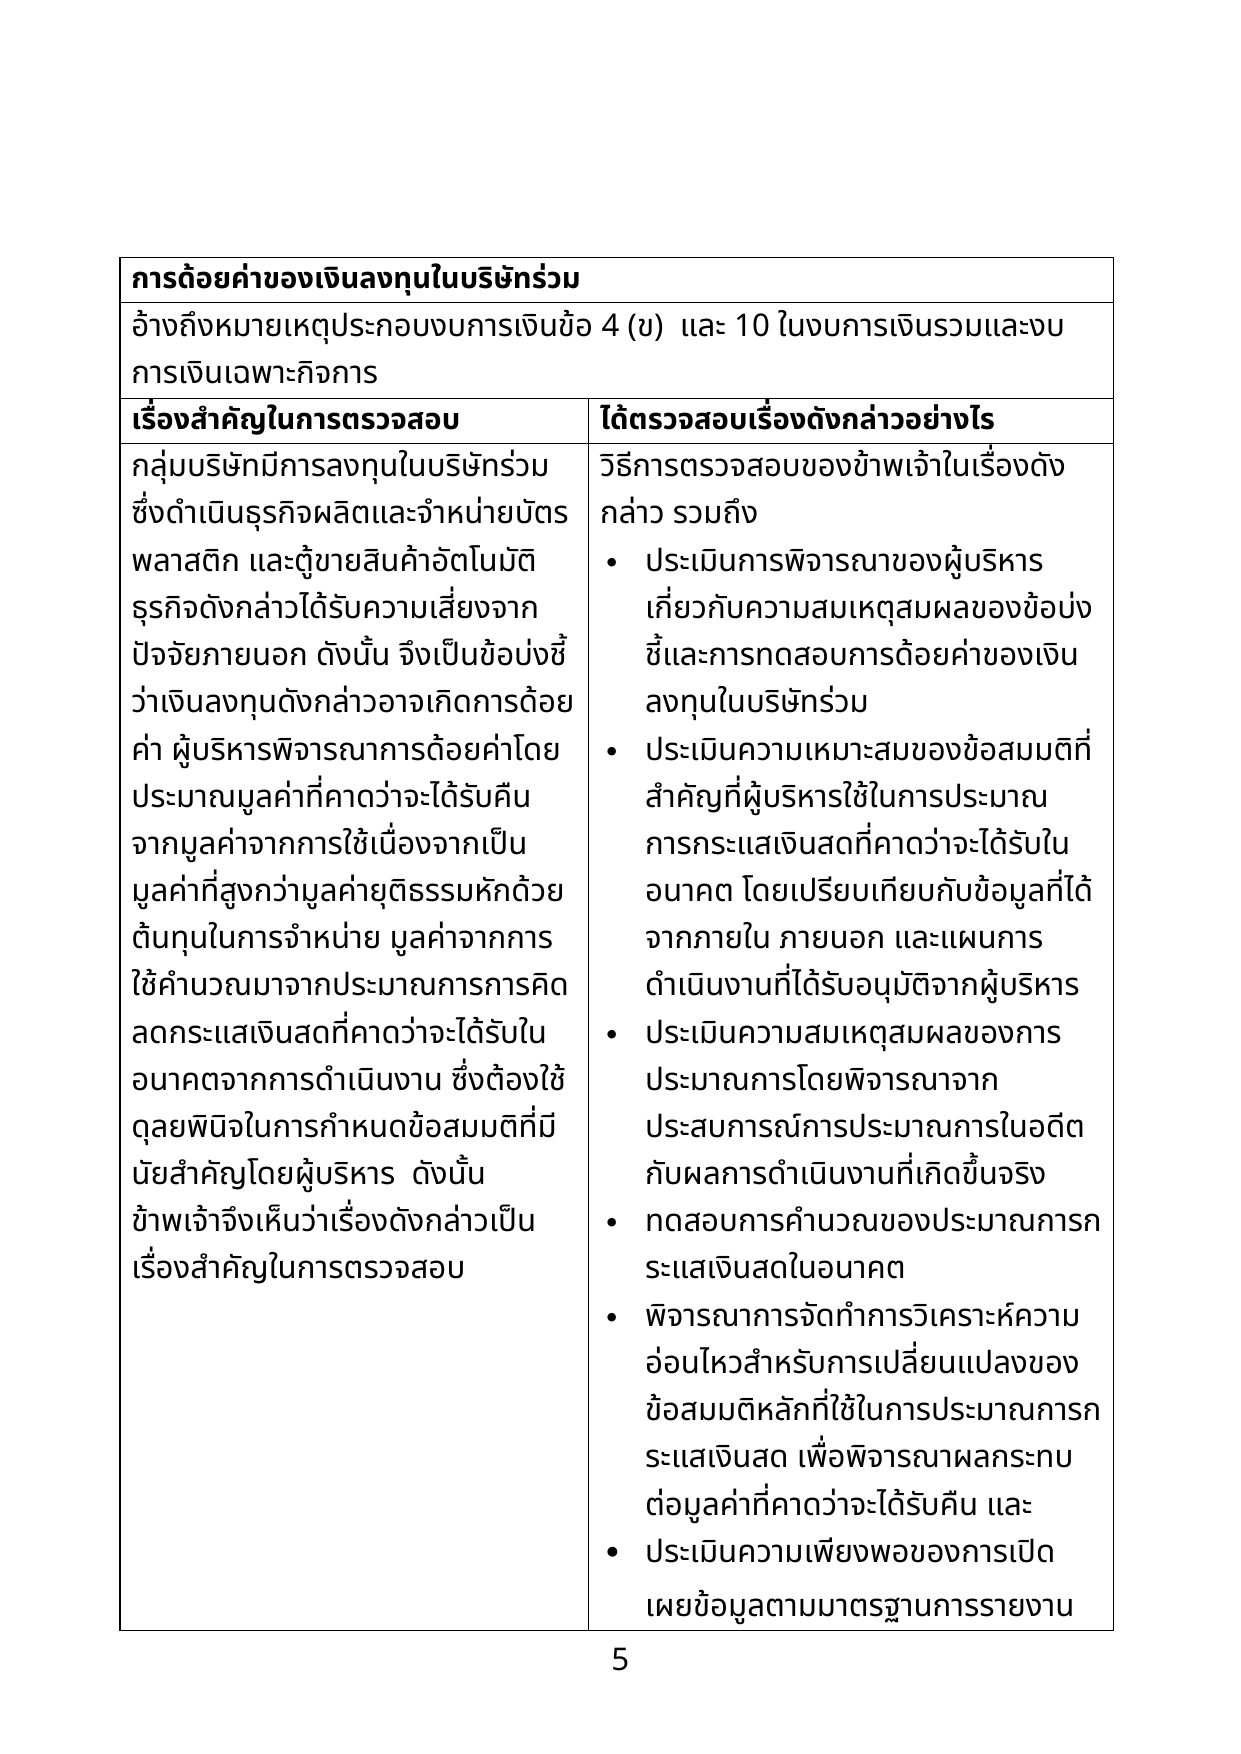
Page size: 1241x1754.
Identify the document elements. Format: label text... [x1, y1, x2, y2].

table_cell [121, 444, 588, 1630]
table_cell อ้างถึงหมายเหตุประกอบงบการเงินข้อ 4 (ข) และ 10 ในงบการเงินรวมและงบการเงินเฉพาะกิจการ [121, 303, 1113, 397]
table_header การด้อยค่าของเงินลงทุนในบริษัทร่วม [121, 258, 1113, 302]
table_cell เรื่องสำคัญในการตรวจสอบ [121, 399, 588, 443]
table_cell ได้ตรวจสอบเรื่องดังกล่าวอย่างไร [589, 399, 1113, 443]
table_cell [589, 444, 1113, 1630]
